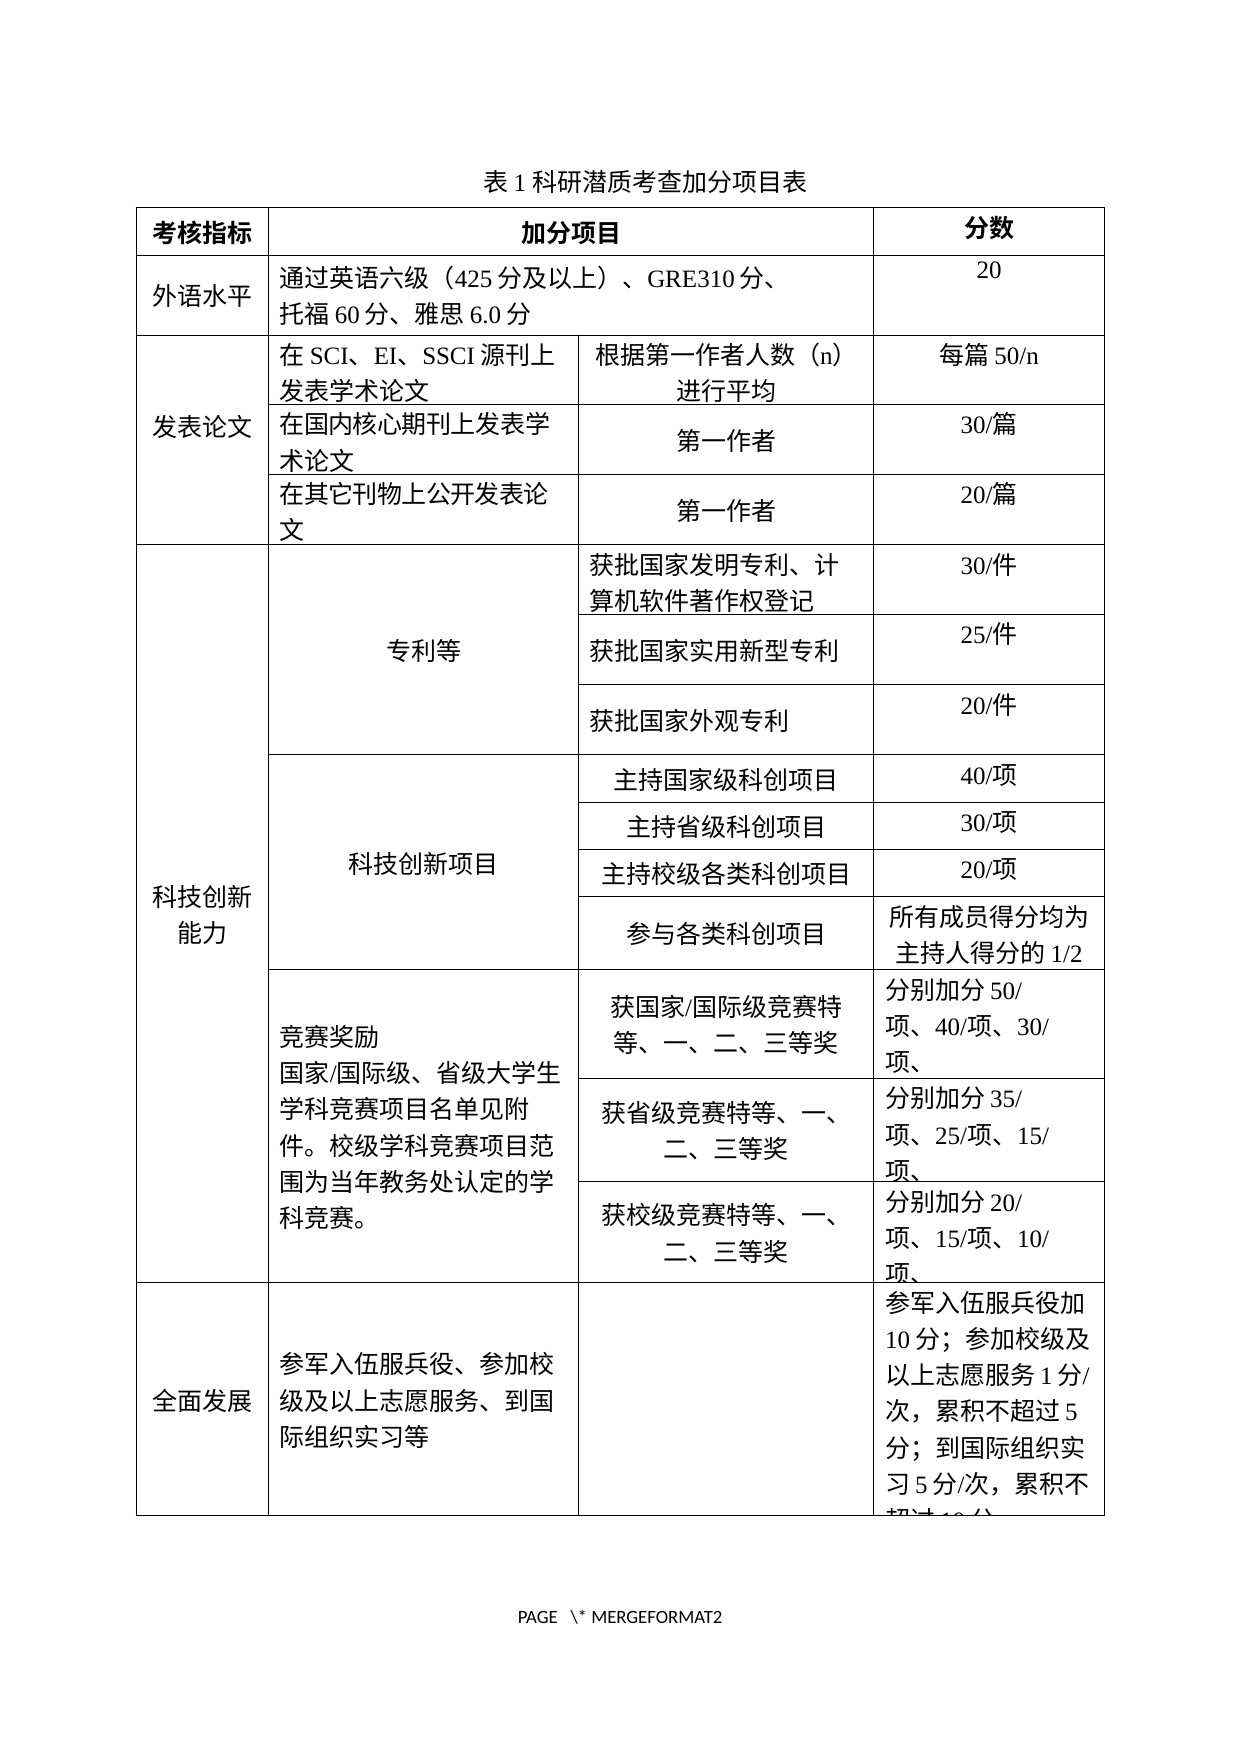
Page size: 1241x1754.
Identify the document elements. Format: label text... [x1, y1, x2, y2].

table_cell 25/件 [874, 615, 1104, 684]
table_cell 通过英语六级（425分及以上）、GRE310分、 托福60分、雅思6.0分 [269, 256, 873, 334]
table_cell 20/项 [874, 850, 1104, 896]
table_header 加分项目 [269, 208, 873, 254]
table_cell 科技创新项目 [269, 755, 578, 969]
table_cell 获批国家实用新型专利 [579, 615, 873, 684]
table_cell 30/篇 [874, 405, 1104, 473]
table_cell 外语水平 [137, 256, 268, 334]
table_cell 20/件 [874, 685, 1104, 754]
table_cell 30/件 [874, 545, 1104, 614]
table_cell 竞赛奖励 国家/国际级、省级大学生学科竞赛项目名单见附件。校级学科竞赛项目范围为当年教务处认定的学科竞赛。 [269, 970, 578, 1282]
table_cell 每篇50/n [874, 336, 1104, 404]
table_cell 主持省级科创项目 [579, 803, 873, 849]
table_cell 分别加分20/项、15/项、10/项、 5/项 [874, 1182, 1104, 1282]
table_cell 获校级竞赛特等、一、二、三等奖 [579, 1182, 873, 1282]
table_cell 30/项 [874, 803, 1104, 849]
text 表1 科研潜质考查加分项目表 [187, 162, 1053, 198]
table_cell 主持校级各类科创项目 [579, 850, 873, 896]
table_cell 根据第一作者人数（n）进行平均 [579, 336, 873, 404]
table_cell 获省级竞赛特等、一、二、三等奖 [579, 1079, 873, 1181]
table_cell 在其它刊物上公开发表论文 [269, 475, 578, 544]
table_cell 在国内核心期刊上发表学术论文 [269, 405, 578, 473]
table_cell 参与各类科创项目 [579, 897, 873, 969]
table_cell 20/篇 [874, 475, 1104, 544]
table_cell 第一作者 [579, 405, 873, 473]
table_cell 40/项 [874, 755, 1104, 802]
table_cell 在SCI、EI、SSCI源刊上发表学术论文 [269, 336, 578, 404]
table_header 分数 [874, 208, 1104, 254]
table_cell 发表论文 [137, 336, 268, 544]
table_cell 分别加分35/项、25/项、15/项、 10/项 [874, 1079, 1104, 1181]
table_cell 专利等 [269, 545, 578, 754]
table_cell 20 [874, 256, 1104, 334]
table_cell 参军入伍服兵役加10分；参加校级及以上志愿服务1分/次，累积不超过5分；到国际组织实习5分/次，累积不超过10分。 [874, 1283, 1104, 1515]
table_cell 分别加分50/项、40/项、30/项、 20/项 [874, 970, 1104, 1078]
table_cell [579, 1283, 873, 1515]
table_cell 所有成员得分均为主持人得分的1/2 [874, 897, 1104, 969]
table_cell 获批国家发明专利、计算机软件著作权登记 [579, 545, 873, 614]
table_cell 获批国家外观专利 [579, 685, 873, 754]
table_cell 主持国家级科创项目 [579, 755, 873, 802]
table_cell 全面发展 [137, 1283, 268, 1515]
table_header 考核指标 [137, 208, 268, 254]
table_cell 科技创新能力 [137, 545, 268, 1282]
table_cell 第一作者 [579, 475, 873, 544]
table_cell 获国家/国际级竞赛特等、一、二、三等奖 [579, 970, 873, 1078]
table_cell 参军入伍服兵役、参加校级及以上志愿服务、到国际组织实习等 [269, 1283, 578, 1515]
